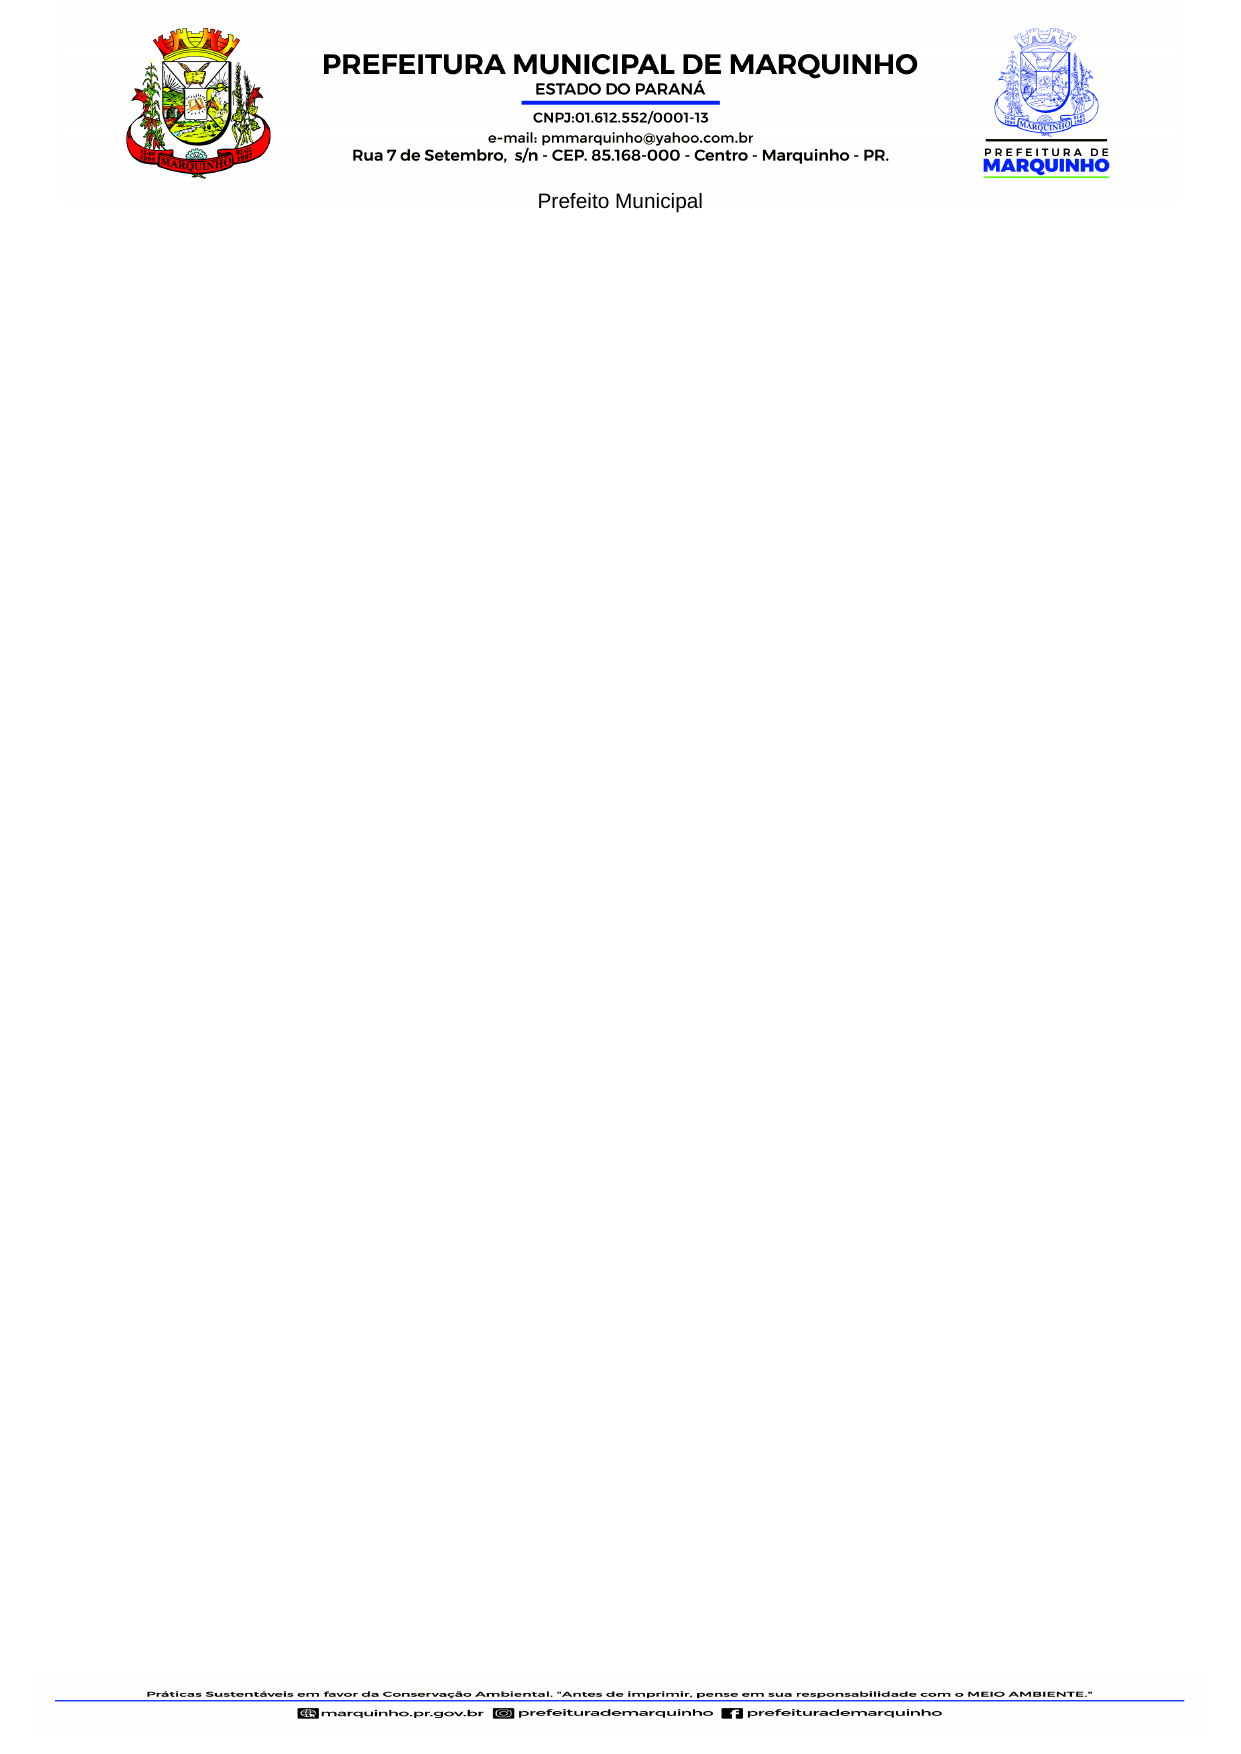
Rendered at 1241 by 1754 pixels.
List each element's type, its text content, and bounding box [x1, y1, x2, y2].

text Prefeito Municipal [118, 189, 1122, 213]
picture [31, 1673, 1208, 1736]
picture [60, 0, 1181, 203]
